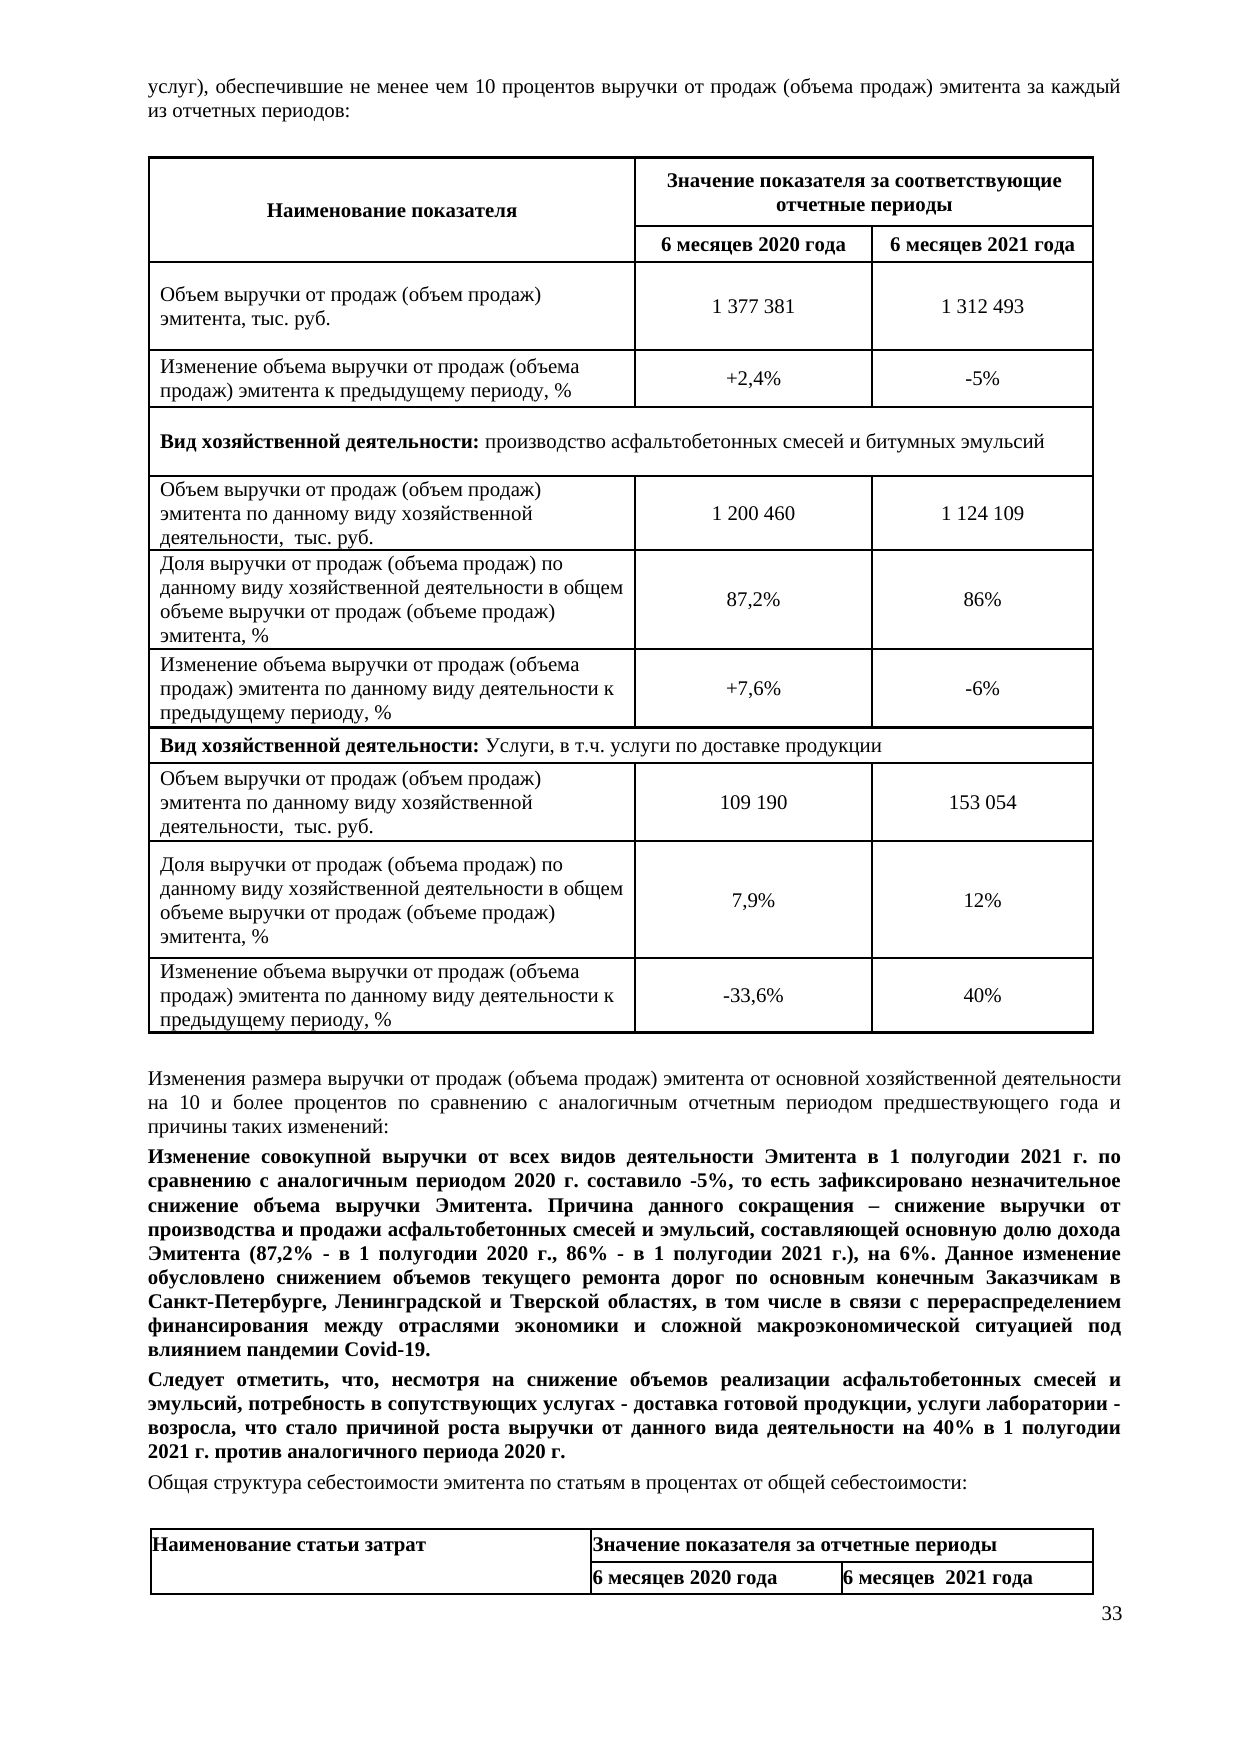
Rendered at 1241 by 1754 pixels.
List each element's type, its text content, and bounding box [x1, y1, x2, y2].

table_header Значение показателя за соответствующие отчетные периоды [636, 159, 1092, 225]
table_cell 1 124 109 [873, 477, 1092, 549]
table_cell 1 312 493 [873, 263, 1092, 349]
table_header Наименование статьи затрат [152, 1530, 590, 1593]
table_cell -6% [873, 650, 1092, 726]
table_cell 6 месяцев 2020 года [636, 227, 871, 261]
table_cell 7,9% [636, 842, 871, 957]
table_cell 6 месяцев 2021 года [873, 227, 1092, 261]
table_cell -5% [873, 351, 1092, 406]
table_cell Вид хозяйственной деятельности: производство асфальтобетонных смесей и битумных эмульсий [150, 408, 1092, 475]
table_header Значение показателя за отчетные периоды [592, 1530, 1092, 1561]
table_cell 153 054 [873, 764, 1092, 840]
table_cell 86% [873, 551, 1092, 647]
table_cell +2,4% [636, 351, 871, 406]
text Изменение совокупной выручки от всех видов деятельности Эмитента в 1 полугодии 2021 г. по сравнению с аналогичным периодом 2020 г. составило -5%, то есть зафиксировано незначительное снижение объема выручки Эмитента. Причина данного сокращения – снижение выручки от производства и продажи асфальтобетонных смесей и эмульсий, составляющей основную долю дохода Эмитента (87,2% - в 1 полугодии 2020 г., 86% - в 1 полугодии 2021 г.), на 6%. Данное изменение обусловлено снижением объемов текущего ремонта дорог по основным конечным Заказчикам в Санкт-Петербурге, Ленинградской и Тверской областях, в том числе в связи с перераспределением финансирования между отраслями экономики и сложной макроэкономической ситуацией под влиянием пандемии Covid-19. [148, 1144, 1122, 1361]
table_cell Объем выручки от продаж (объем продаж) эмитента по данному виду хозяйственной деятельности, тыс. руб. [150, 764, 634, 840]
text Общая структура себестоимости эмитента по статьям в процентах от общей себестоимости: [148, 1470, 1122, 1494]
table_cell Изменение объема выручки от продаж (объема продаж) эмитента по данному виду деятельности к предыдущему периоду, % [150, 650, 634, 726]
text Изменения размера выручки от продаж (объема продаж) эмитента от основной хозяйственной деятельности на 10 и более процентов по сравнению с аналогичным отчетным периодом предшествующего года и причины таких изменений: [148, 1066, 1122, 1138]
table_cell -33,6% [636, 959, 871, 1031]
table_cell Изменение объема выручки от продаж (объема продаж) эмитента по данному виду деятельности к предыдущему периоду, % [150, 959, 634, 1031]
table_cell 1 377 381 [636, 263, 871, 349]
table_cell 12% [873, 842, 1092, 957]
table_cell Объем выручки от продаж (объем продаж) эмитента по данному виду хозяйственной деятельности, тыс. руб. [150, 477, 634, 549]
table_cell Доля выручки от продаж (объема продаж) по данному виду хозяйственной деятельности в общем объеме выручки от продаж (объеме продаж) эмитента, % [150, 842, 634, 957]
table_cell Вид хозяйственной деятельности: Услуги, в т.ч. услуги по доставке продукции [150, 729, 1092, 762]
table_cell Изменение объема выручки от продаж (объема продаж) эмитента к предыдущему периоду, % [150, 351, 634, 406]
text Следует отметить, что, несмотря на снижение объемов реализации асфальтобетонных смесей и эмульсий, потребность в сопутствующих услугах - доставка готовой продукции, услуги лаборатории - возросла, что стало причиной роста выручки от данного вида деятельности на 40% в 1 полугодии 2021 г. против аналогичного периода 2020 г. [148, 1367, 1122, 1463]
table_cell +7,6% [636, 650, 871, 726]
table_cell Доля выручки от продаж (объема продаж) по данному виду хозяйственной деятельности в общем объеме выручки от продаж (объеме продаж) эмитента, % [150, 551, 634, 647]
table_cell 1 200 460 [636, 477, 871, 549]
table_header Наименование показателя [150, 159, 634, 261]
table_cell Объем выручки от продаж (объем продаж) эмитента, тыс. руб. [150, 263, 634, 349]
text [148, 74, 1122, 122]
table_cell 87,2% [636, 551, 871, 647]
table_cell 109 190 [636, 764, 871, 840]
table_cell 40% [873, 959, 1092, 1031]
table_cell 6 месяцев 2020 года [592, 1563, 841, 1593]
table_cell 6 месяцев 2021 года [843, 1563, 1092, 1593]
